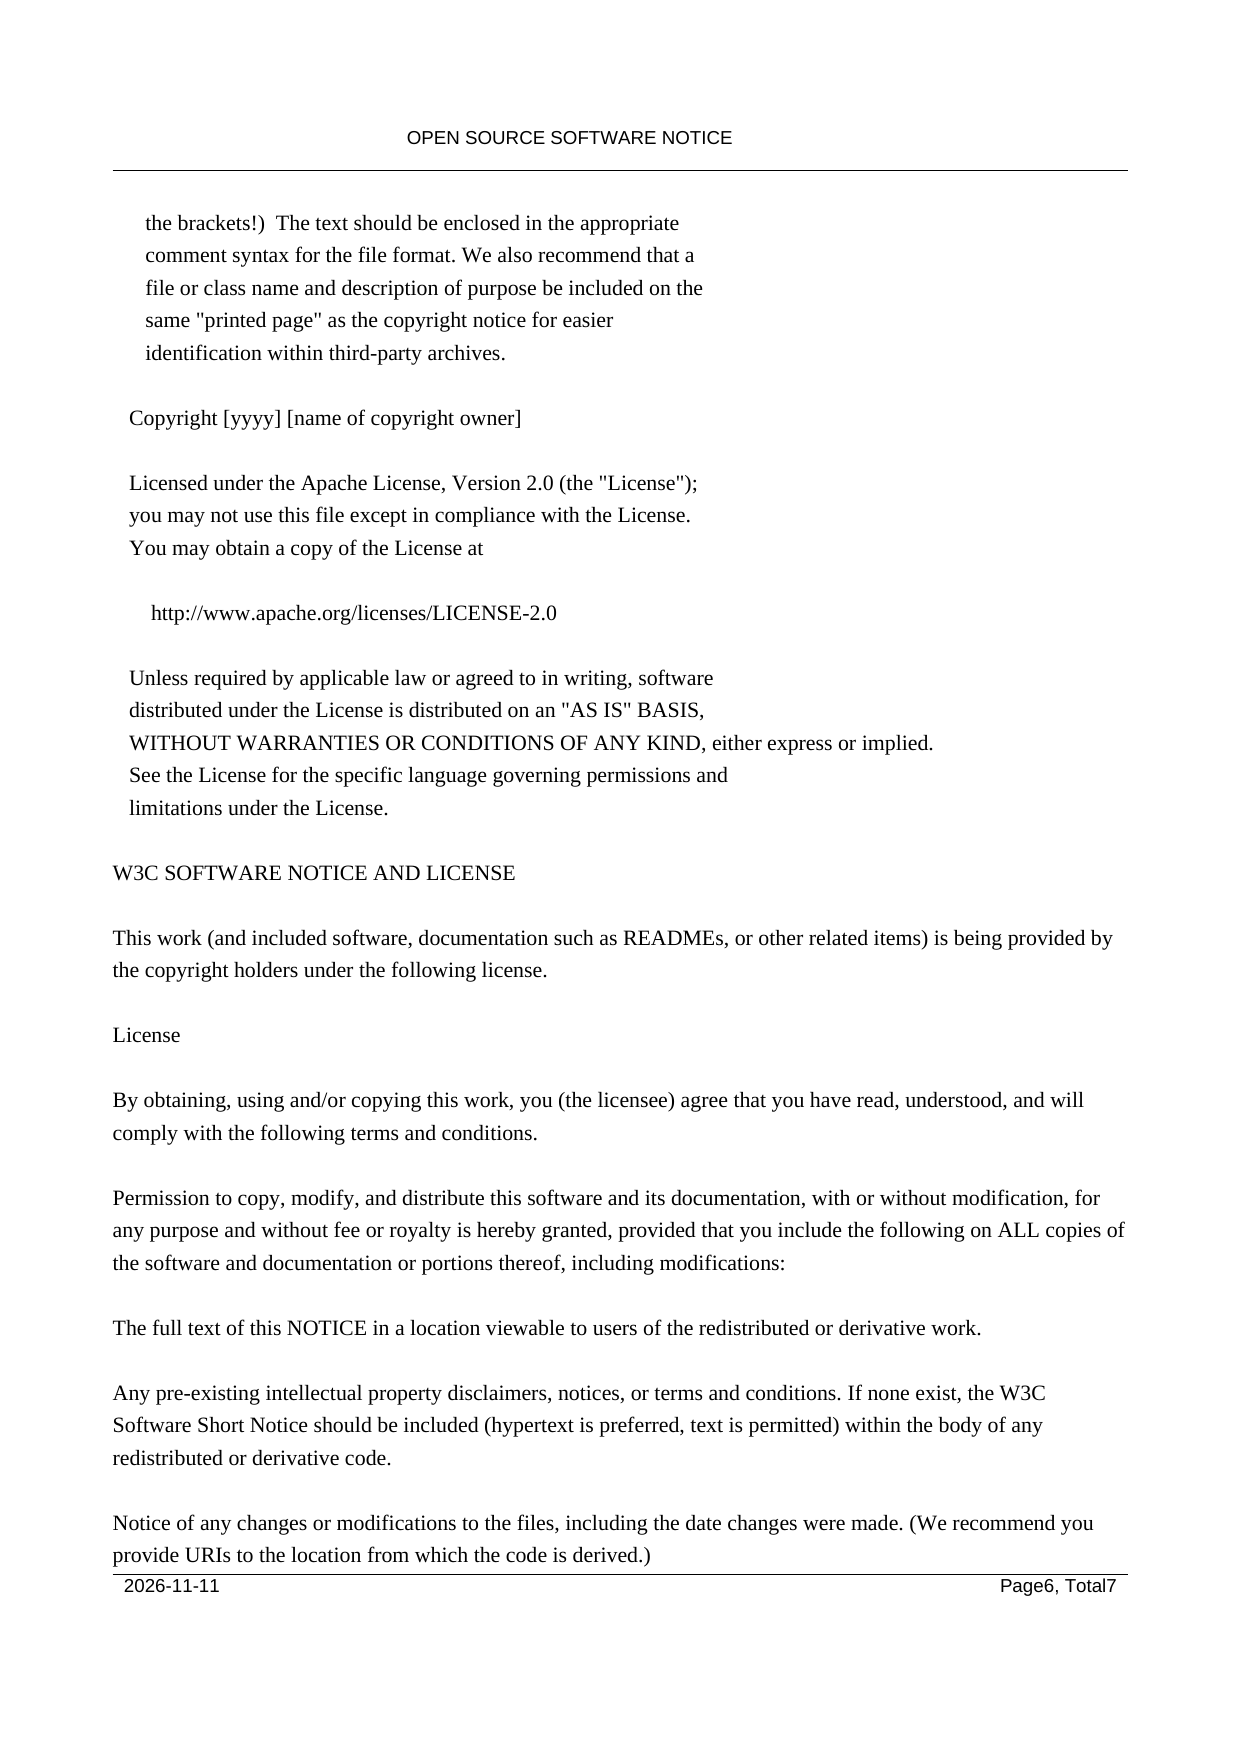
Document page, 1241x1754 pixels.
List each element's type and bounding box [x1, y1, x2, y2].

text [112, 206, 1128, 1571]
